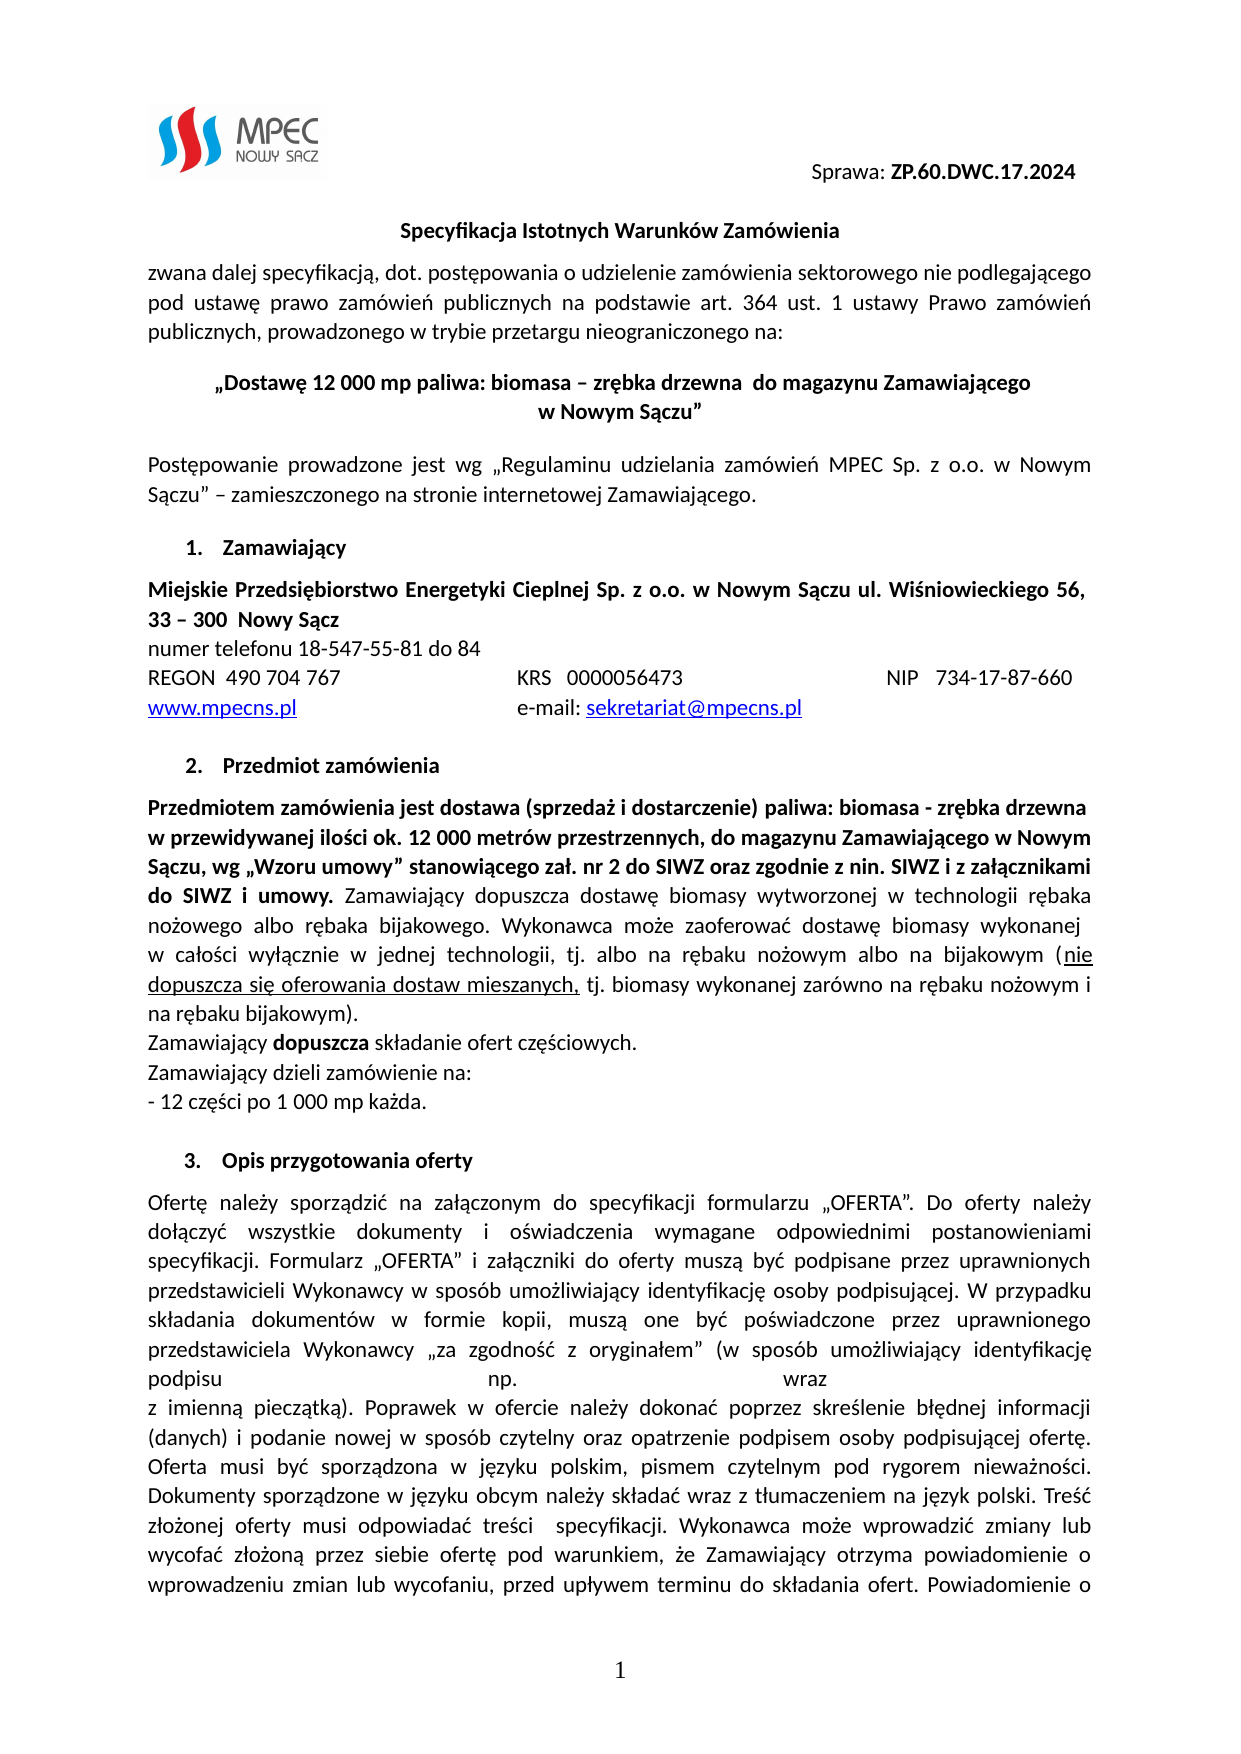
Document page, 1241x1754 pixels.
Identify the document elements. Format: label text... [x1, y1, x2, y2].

text 3. Opis przygotowania oferty [148, 1146, 1093, 1174]
text www.mpecns.pl e-mail: sekretariat@mpecns.pl [148, 693, 1093, 721]
subtitle REGON 490 704 767 KRS 0000056473 NIP 734-17-87-660 [148, 663, 1093, 691]
subtitle Specyfikacja Istotnych Warunków Zamówienia [148, 217, 1093, 244]
list Przedmiot zamówienia [185, 752, 1093, 779]
text Przedmiotem zamówienia jest dostawa (sprzedaż i dostarczenie) paliwa: biomasa - zrębka drzewna w przewidywanej ilości ok. 12 000 metrów przestrzennych, do magazynu Zamawiającego w Nowym Sączu, wg „Wzoru umowy” stanowiącego zał. nr 2 do SIWZ oraz zgodnie z nin. SIWZ i z załącznikami do SIWZ i umowy. Zamawiający dopuszcza dostawę biomasy wytworzonej w technologii rębaka nożowego albo rębaka bijakowego. Wykonawca może zaoferować dostawę biomasy wykonanej w całości wyłącznie w jednej technologii, tj. albo na rębaku nożowym albo na bijakowym (nie dopuszcza się oferowania dostaw mieszanych, tj. biomasy wykonanej zarówno na rębaku nożowym i na rębaku bijakowym). [148, 793, 1093, 1027]
picture [147, 103, 328, 180]
text „Dostawę 12 000 mp paliwa: biomasa – zrębka drzewna do magazynu Zamawiającego w Nowym Sączu” [148, 368, 1093, 425]
text Postępowanie prowadzone jest wg „Regulaminu udzielania zamówień MPEC Sp. z o.o. w Nowym Sączu” – zamieszczonego na stronie internetowej Zamawiającego. [148, 451, 1093, 508]
text numer telefonu 18-547-55-81 do 84 [148, 634, 1093, 662]
text zwana dalej specyfikacją, dot. postępowania o udzielenie zamówienia sektorowego nie podlegającego pod ustawę prawo zamówień publicznych na podstawie art. 364 ust. 1 ustawy Prawo zamówień publicznych, prowadzonego w trybie przetargu nieograniczonego na: [148, 258, 1093, 345]
text - 12 części po 1 000 mp każda. [148, 1087, 1093, 1115]
text Zamawiający dopuszcza składanie ofert częściowych. [148, 1028, 1093, 1056]
text Sprawa: ZP.60.DWC.17.2024 [148, 103, 1093, 185]
text Zamawiający dzieli zamówienie na: [148, 1058, 1093, 1086]
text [148, 1188, 1093, 1598]
text Miejskie Przedsiębiorstwo Energetyki Cieplnej Sp. z o.o. w Nowym Sączu ul. Wiśniowieckiego 56, 33 – 300 Nowy Sącz [148, 575, 1093, 633]
list Zamawiający [185, 533, 1093, 561]
